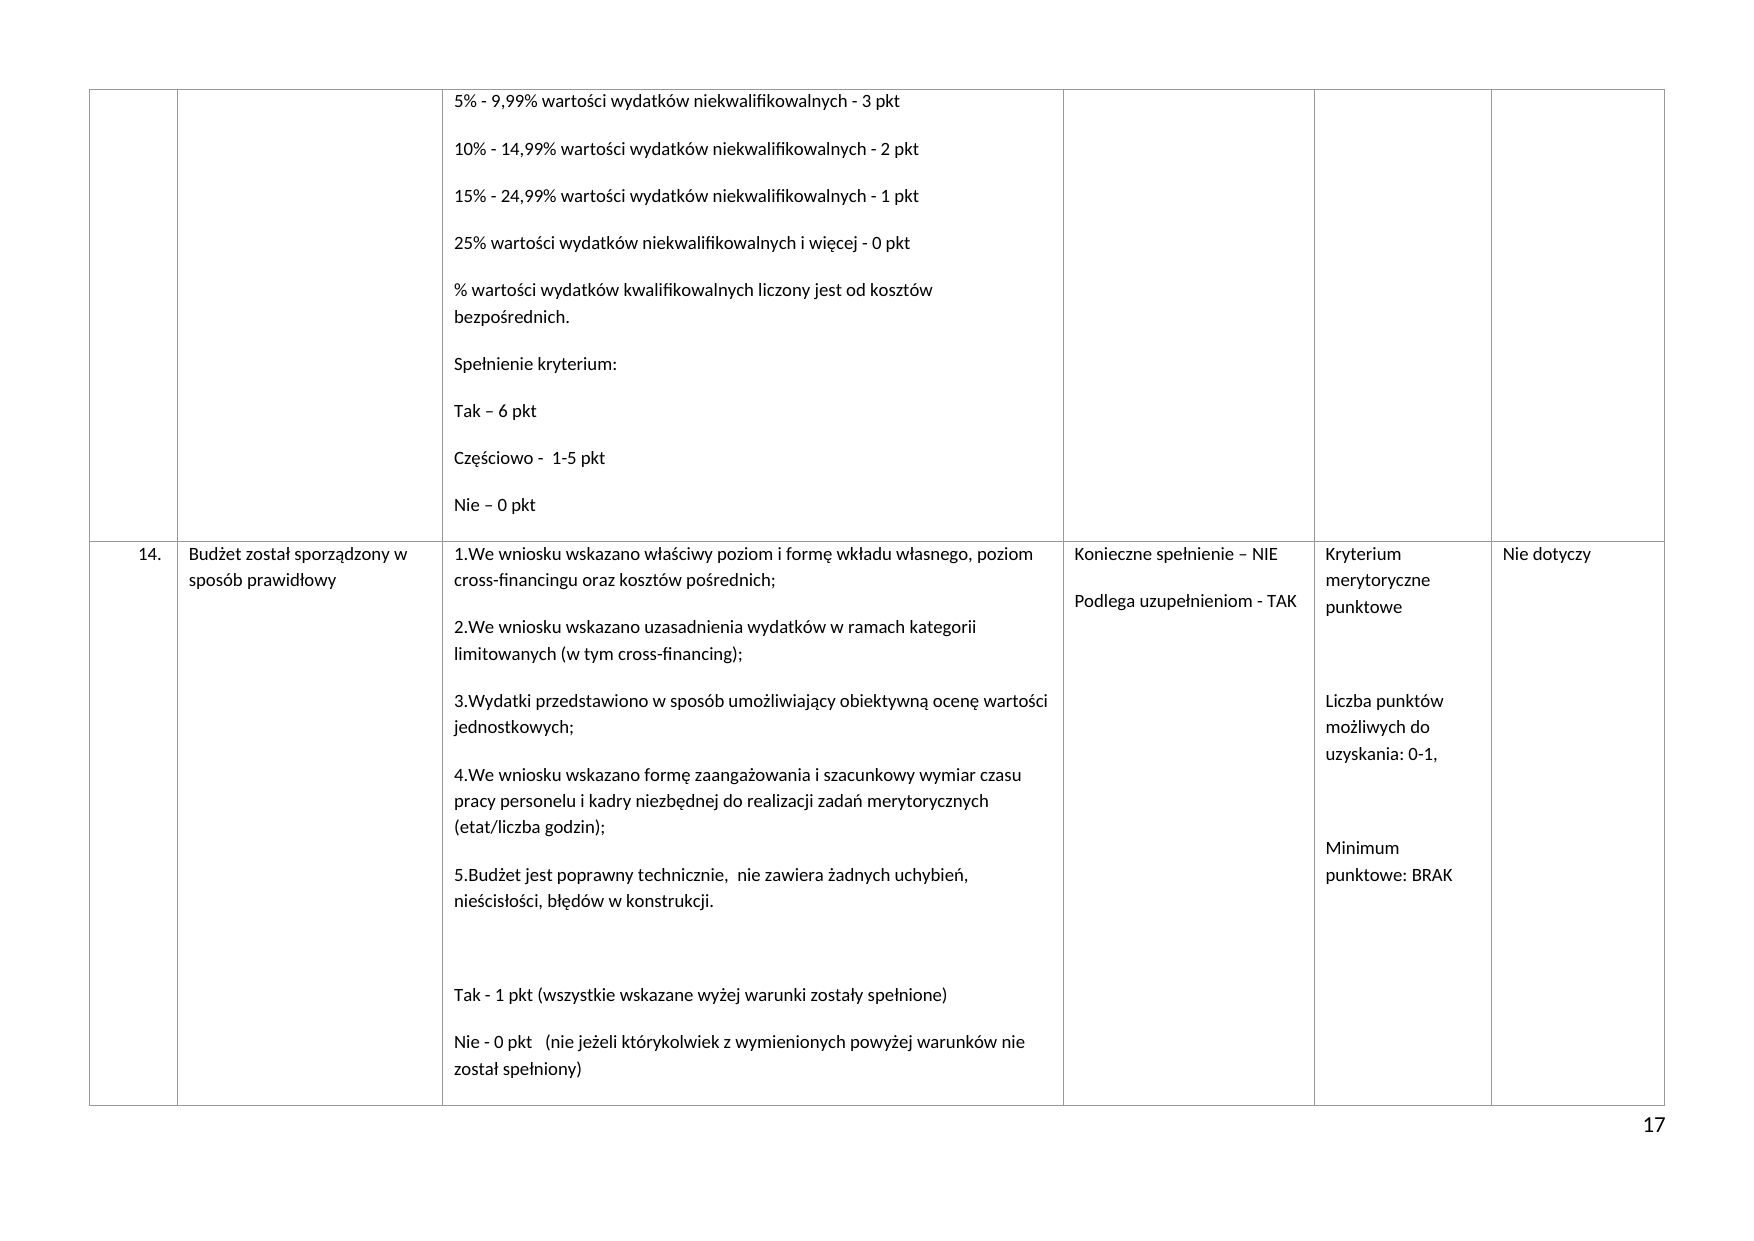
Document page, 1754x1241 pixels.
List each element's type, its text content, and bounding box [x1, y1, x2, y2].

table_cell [1315, 90, 1491, 541]
table_cell Kryterium merytoryczne punktowe Liczba punktów możliwych do uzyskania: 0-1, Minimum punktowe: BRAK [1315, 542, 1491, 1104]
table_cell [1064, 90, 1314, 541]
table_cell 1.We wniosku wskazano właściwy poziom i formę wkładu własnego, poziom cross-financingu oraz kosztów pośrednich; 2.We wniosku wskazano uzasadnienia wydatków w ramach kategorii limitowanych (w tym cross-financing); 3.Wydatki przedstawiono w sposób umożliwiający obiektywną ocenę wartości jednostkowych; 4.We wniosku wskazano formę zaangażowania i szacunkowy wymiar czasu pracy personelu i kadry niezbędnej do realizacji zadań merytorycznych (etat/liczba godzin); 5.Budżet jest poprawny technicznie, nie zawiera żadnych uchybień, nieścisłości, błędów w konstrukcji. Tak - 1 pkt (wszystkie wskazane wyżej warunki zostały spełnione) Nie - 0 pkt (nie jeżeli którykolwiek z wymienionych powyżej warunków nie został spełniony) [443, 542, 1063, 1104]
table_cell Konieczne spełnienie – NIE Podlega uzupełnieniom - TAK [1064, 542, 1314, 1104]
table_cell [90, 90, 177, 541]
table_cell Budżet został sporządzony w sposób prawidłowy [178, 542, 442, 1104]
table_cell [1492, 90, 1664, 541]
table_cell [443, 90, 1063, 541]
table_cell [90, 542, 177, 1104]
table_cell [178, 90, 442, 541]
table_cell Nie dotyczy [1492, 542, 1664, 1104]
